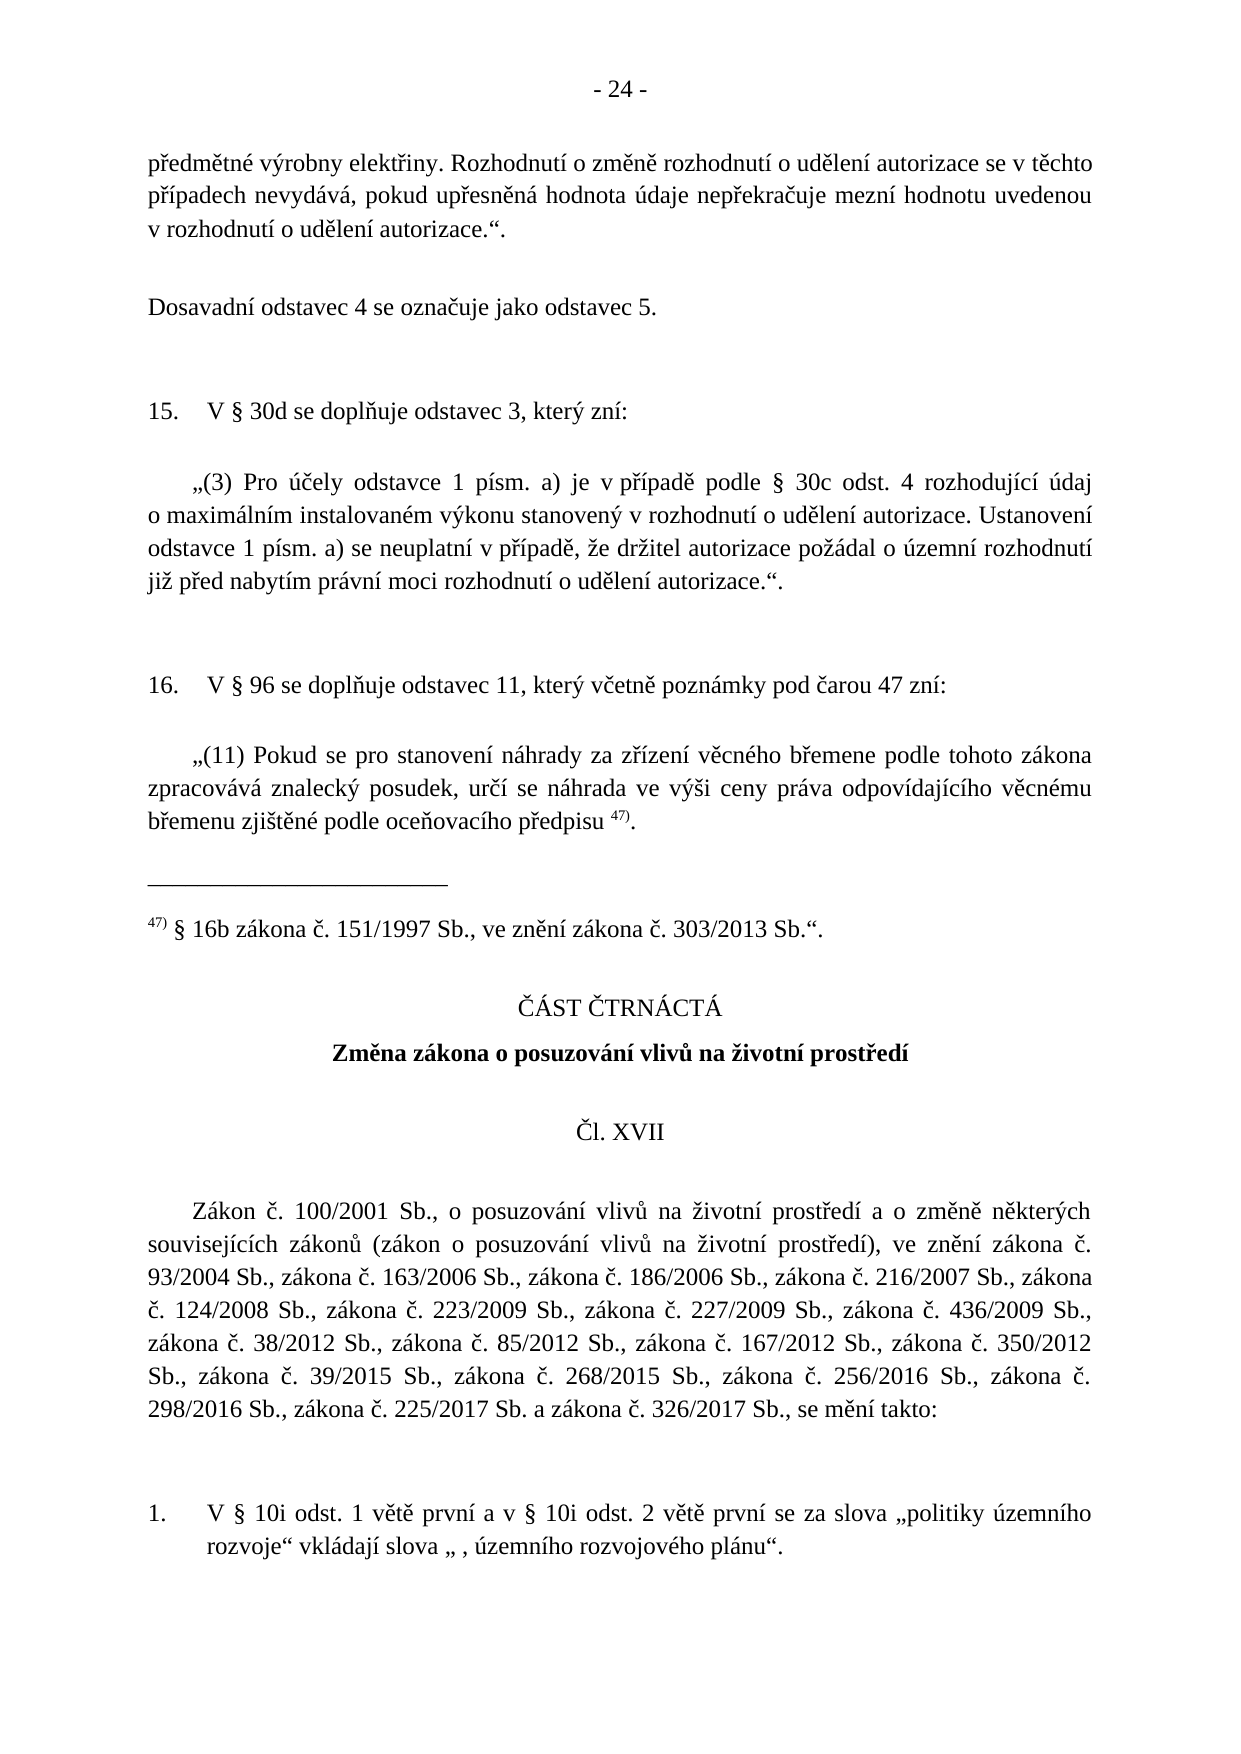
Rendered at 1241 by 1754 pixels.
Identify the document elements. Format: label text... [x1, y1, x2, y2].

text „(3) Pro účely odstavce 1 písm. a) je v případě podle § 30c odst. 4 rozhodující údaj o maximálním instalovaném výkonu stanovený v rozhodnutí o udělení autorizace. Ustanovení odstavce 1 písm. a) se neuplatní v případě, že držitel autorizace požádal o územní rozhodnutí již před nabytím právní moci rozhodnutí o udělení autorizace.“. [148, 467, 1093, 595]
text Změna zákona o posuzování vlivů na životní prostředí [148, 1038, 1093, 1067]
list V § 10i odst. 1 větě první a v § 10i odst. 2 větě první se za slova „politiky územního rozvoje“ vkládají slova „ , územního rozvojového plánu“. [148, 1498, 1093, 1560]
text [148, 148, 1093, 242]
text Dosavadní odstavec 4 se označuje jako odstavec 5. [148, 292, 1093, 321]
text V § 96 se doplňuje odstavec 11, který včetně poznámky pod čarou 47 zní: [148, 670, 1093, 698]
text Zákon č. 100/2001 Sb., o posuzování vlivů na životní prostředí a o změně některých souvisejících zákonů (zákon o posuzování vlivů na životní prostředí), ve znění zákona č. 93/2004 Sb., zákona č. 163/2006 Sb., zákona č. 186/2006 Sb., zákona č. 216/2007 Sb., zákona č. 124/2008 Sb., zákona č. 223/2009 Sb., zákona č. 227/2009 Sb., zákona č. 436/2009 Sb., zákona č. 38/2012 Sb., zákona č. 85/2012 Sb., zákona č. 167/2012 Sb., zákona č. 350/2012 Sb., zákona č. 39/2015 Sb., zákona č. 268/2015 Sb., zákona č. 256/2016 Sb., zákona č. 298/2016 Sb., zákona č. 225/2017 Sb. a zákona č. 326/2017 Sb., se mění takto: [148, 1196, 1093, 1423]
text 47) § 16b zákona č. 151/1997 Sb., ve znění zákona č. 303/2013 Sb.“. [148, 914, 1093, 943]
text Čl. XVII [148, 1117, 1093, 1146]
text ________________________ [148, 860, 1093, 889]
text ČÁST ČTRNÁCTÁ [148, 993, 1093, 1022]
text V § 30d se doplňuje odstavec 3, který zní: [148, 396, 1093, 425]
text „(11) Pokud se pro stanovení náhrady za zřízení věcného břemene podle tohoto zákona zpracovává znalecký posudek, určí se náhrada ve výši ceny práva odpovídajícího věcnému břemenu zjištěné podle oceňovacího předpisu 47). [148, 740, 1093, 835]
